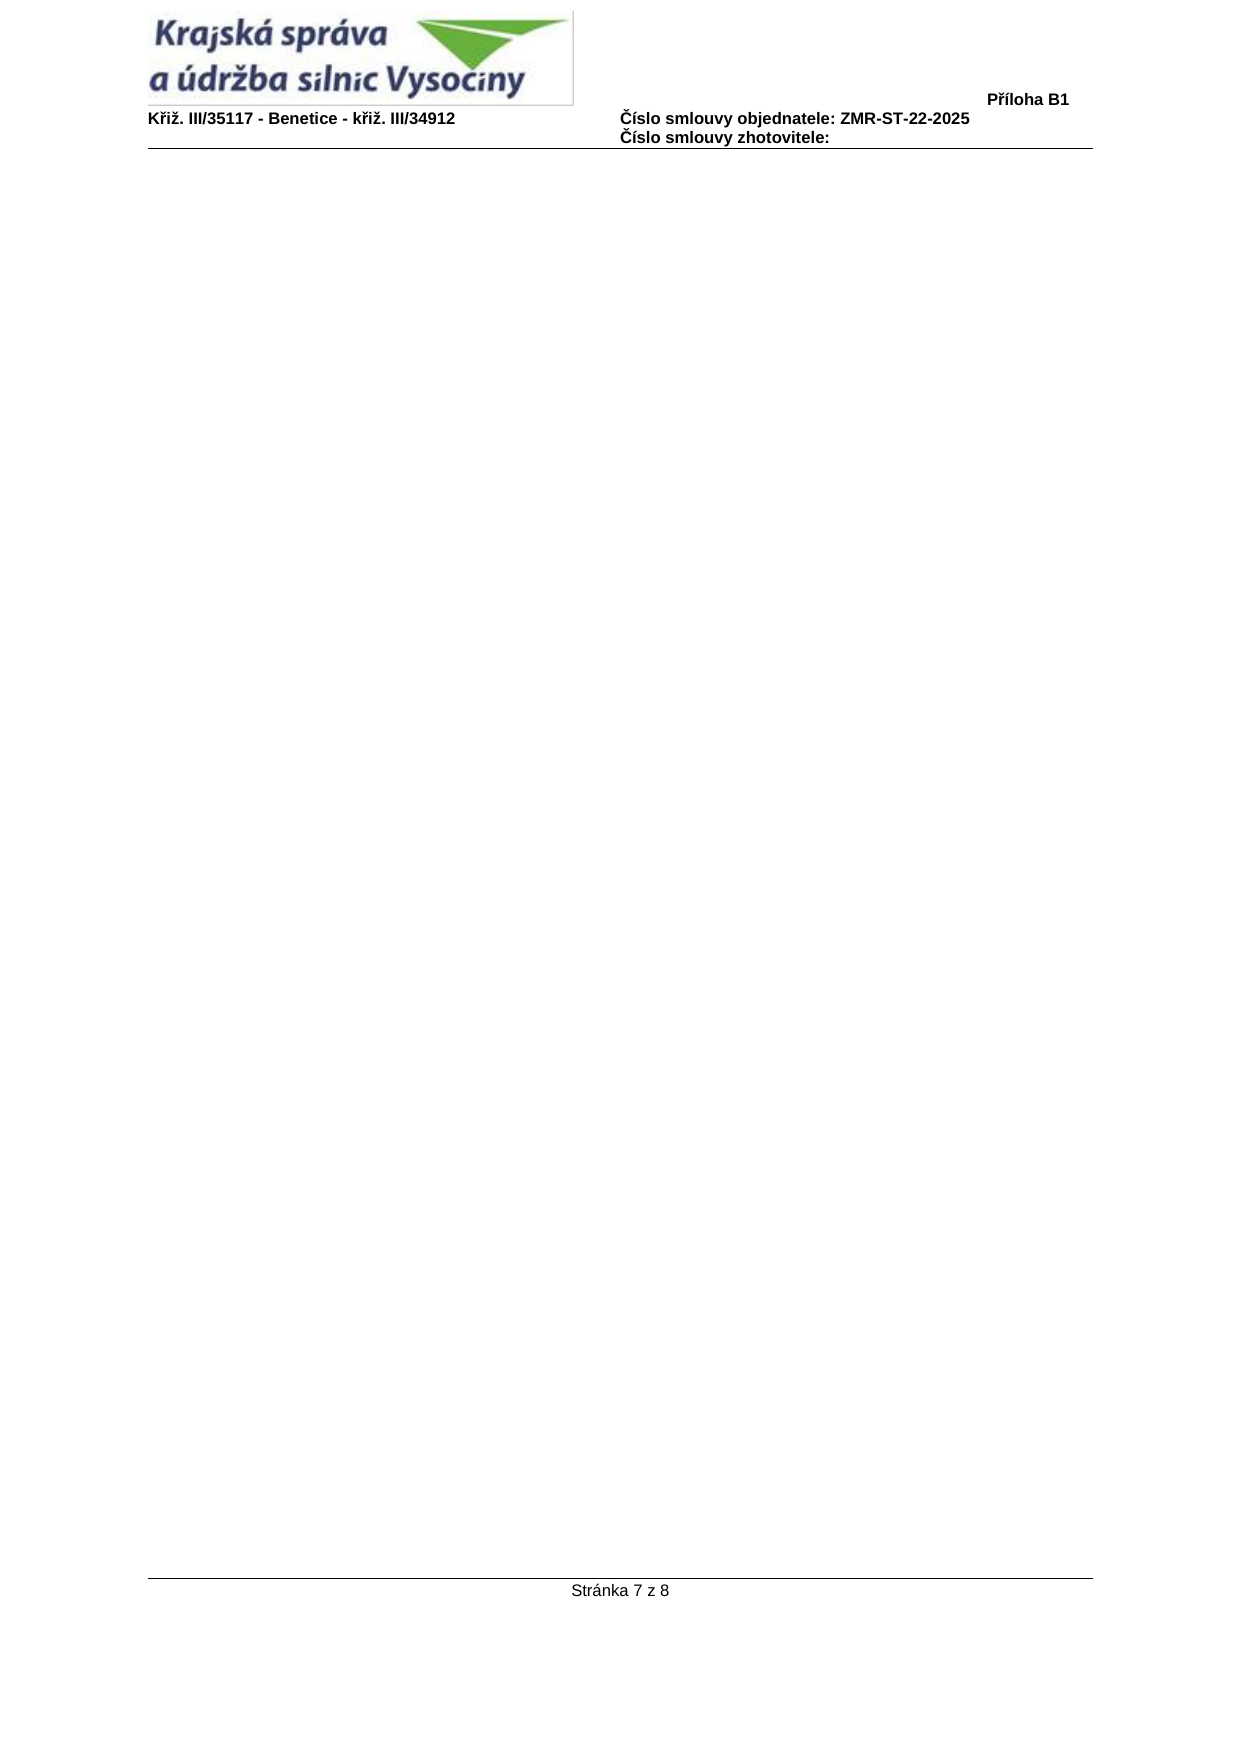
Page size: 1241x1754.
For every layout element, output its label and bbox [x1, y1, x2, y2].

picture [147, 11, 574, 107]
